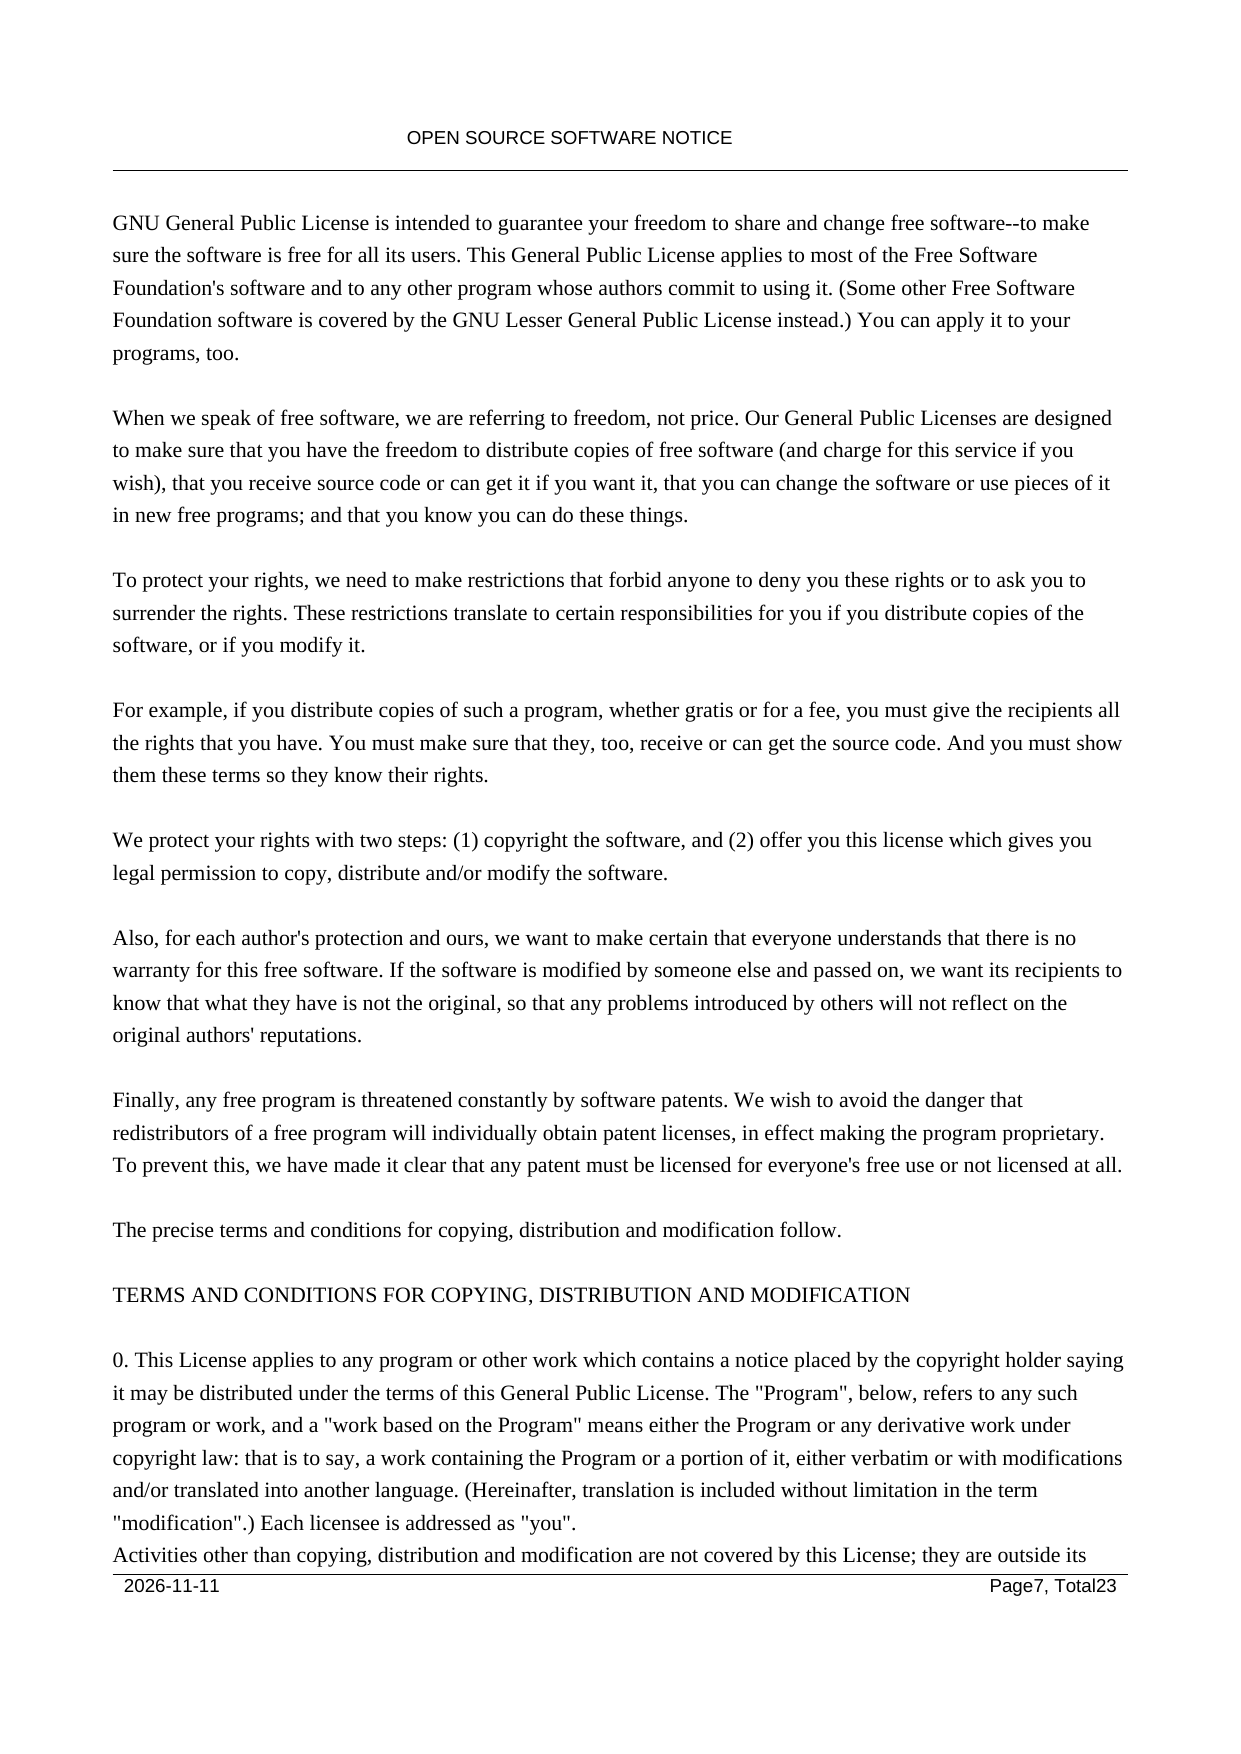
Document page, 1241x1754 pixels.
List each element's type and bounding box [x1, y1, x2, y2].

text [112, 206, 1128, 1571]
